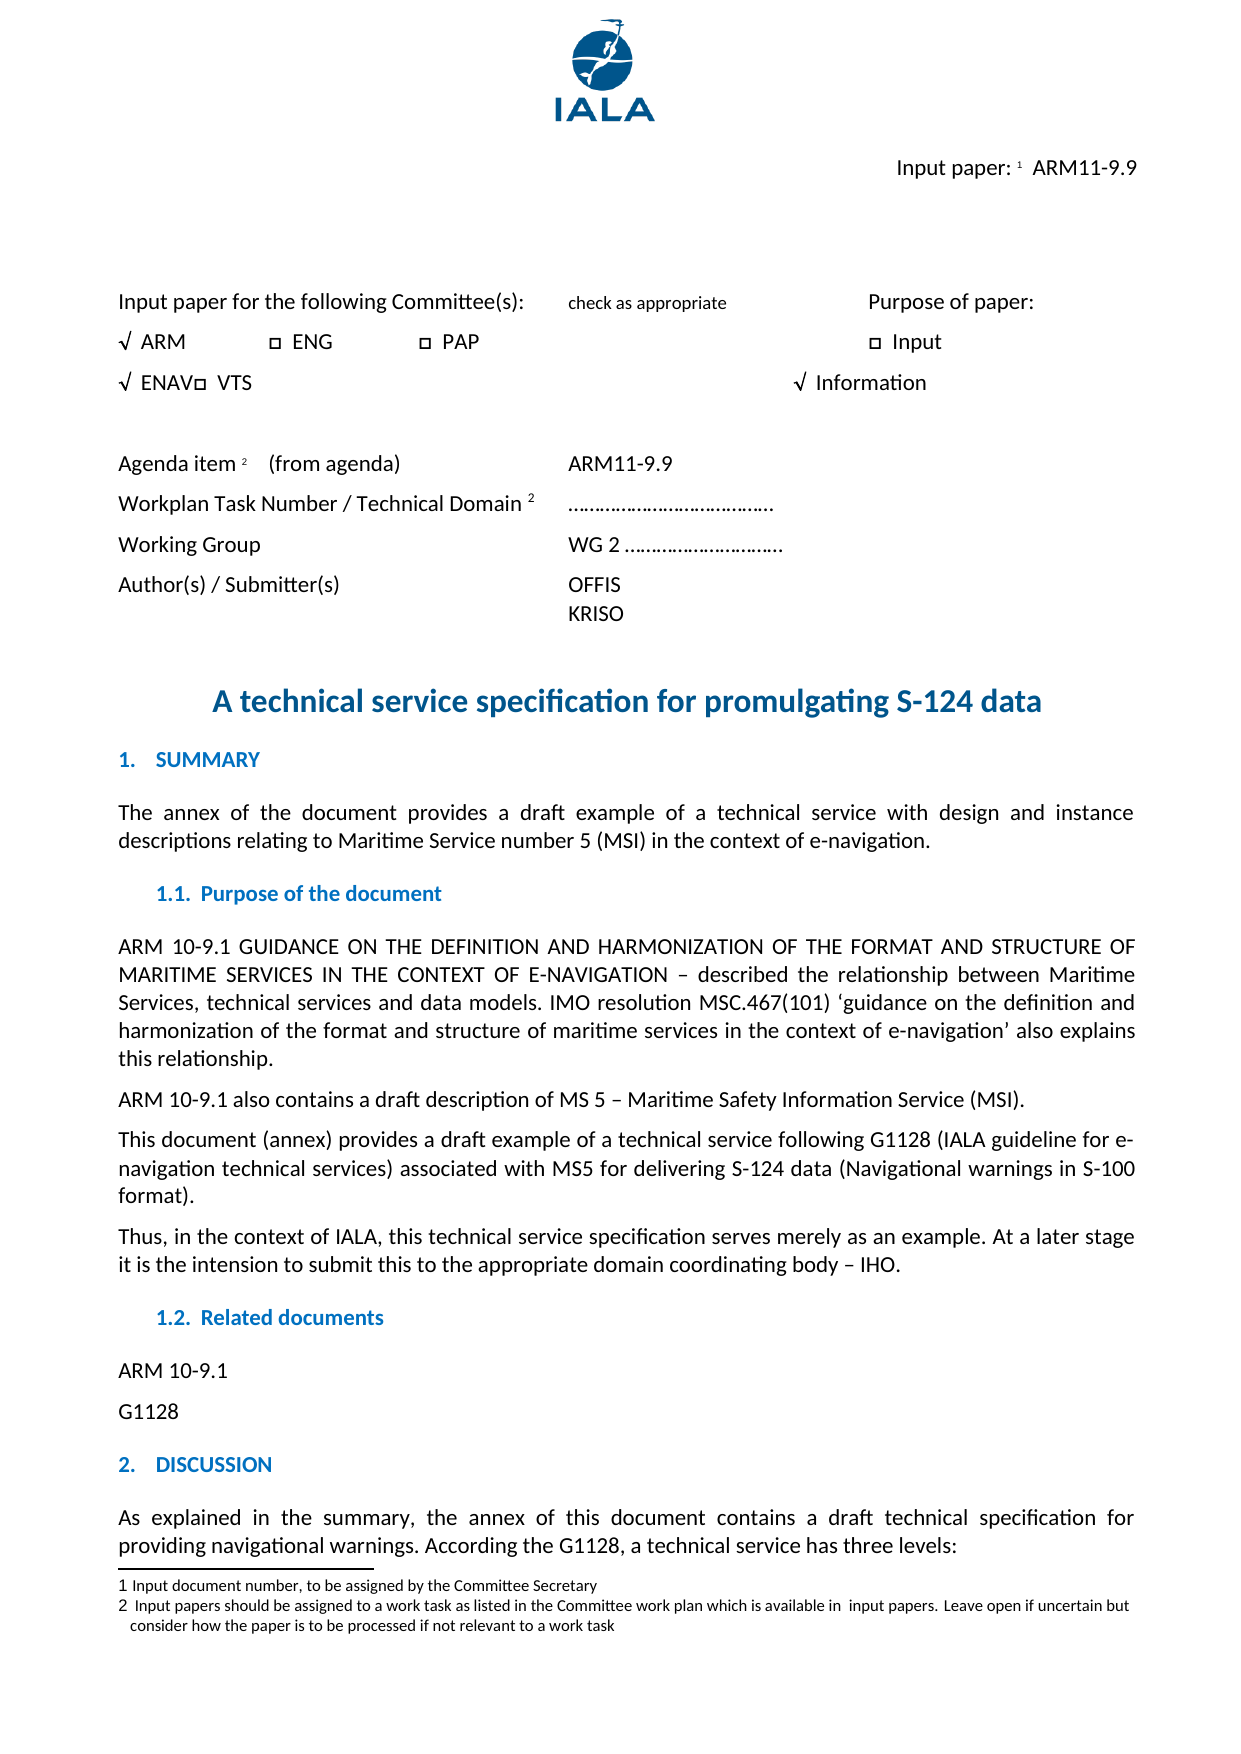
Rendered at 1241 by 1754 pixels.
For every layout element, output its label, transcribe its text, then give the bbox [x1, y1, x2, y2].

text As explained in the summary, the annex of this document contains a draft technical specification for providing navigational warnings. According the G1128, a technical service has three levels: [118, 1503, 1137, 1559]
subtitle Purpose of the document [156, 879, 1137, 907]
subtitle Discussion [118, 1450, 1137, 1478]
text ARM □ ENG □ PAP □ Input [118, 327, 1137, 356]
text Input paper: ARM11-9.9 [118, 153, 1137, 181]
text ARM 10-9.1 [118, 1356, 1137, 1384]
subtitle Related documents [156, 1303, 1137, 1331]
picture [532, 7, 672, 144]
subtitle Summary [118, 745, 1137, 773]
text ARM 10-9.1 GUIDANCE ON THE DEFINITION AND HARMONIZATION OF THE FORMAT AND STRUCTURE OF MARITIME SERVICES IN THE CONTEXT OF E-NAVIGATION – described the relationship between Maritime Services, technical services and data models. IMO resolution MSC.467(101) ‘guidance on the definition and harmonization of the format and structure of maritime services in the context of e-navigation’ also explains this relationship. [118, 932, 1137, 1073]
text Workplan Task Number / Technical Domain 2 ………………………………… [118, 489, 1137, 518]
title A technical service specification for promulgating S-124 data [118, 680, 1137, 720]
text Author(s) / Submitter(s) OFFIS KRISO [118, 571, 1137, 627]
text Agenda item (from agenda) ARM11-9.9 [118, 449, 1137, 477]
text Thus, in the context of IALA, this technical service specification serves merely as an example. At a later stage it is the intension to submit this to the appropriate domain coordinating body – IHO. [118, 1222, 1137, 1278]
text ENAV □ VTS Information [118, 368, 1137, 396]
text G1128 [118, 1397, 1137, 1425]
text Working Group WG 2 ………………………… [118, 530, 1137, 558]
text This document (annex) provides a draft example of a technical service following G1128 (IALA guideline for e-navigation technical services) associated with MS5 for delivering S-124 data (Navigational warnings in S-100 format). [118, 1126, 1137, 1210]
text Input paper for the following Committee(s): check as appropriate Purpose of paper: [118, 287, 1137, 315]
text ARM 10-9.1 also contains a draft description of MS 5 – Maritime Safety Information Service (MSI). [118, 1085, 1137, 1113]
text The annex of the document provides a draft example of a technical service with design and instance descriptions relating to Maritime Service number 5 (MSI) in the context of e-navigation. [118, 798, 1137, 854]
